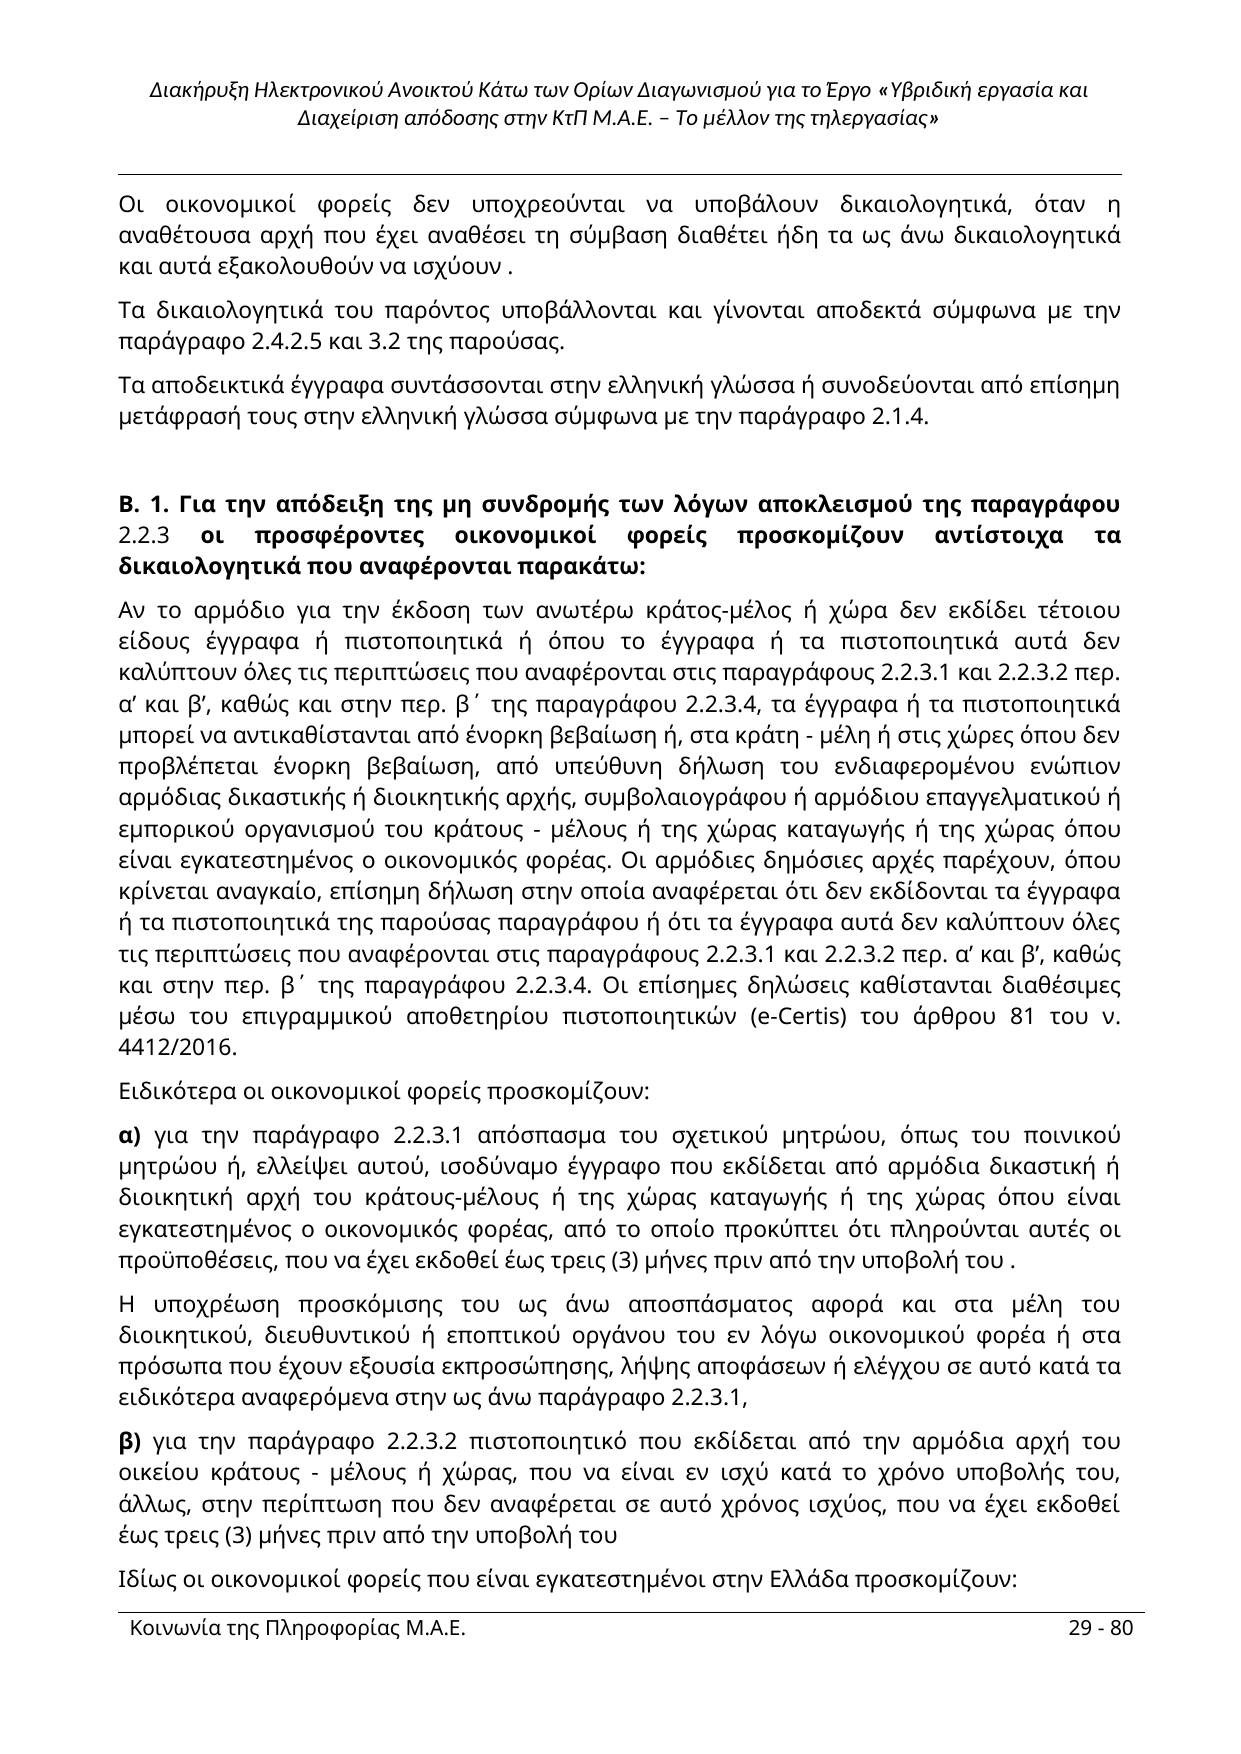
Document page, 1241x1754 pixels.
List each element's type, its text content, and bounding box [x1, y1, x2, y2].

text β) για την παράγραφο 2.2.3.2 πιστοποιητικό που εκδίδεται από την αρμόδια αρχή του οικείου κράτους - μέλους ή χώρας, που να είναι εν ισχύ κατά το χρόνο υποβολής του, άλλως, στην περίπτωση που δεν αναφέρεται σε αυτό χρόνος ισχύος, που να έχει εκδοθεί έως τρεις (3) μήνες πριν από την υποβολή του [118, 1425, 1122, 1550]
text Ειδικότερα οι οικονομικοί φορείς προσκομίζουν: [118, 1075, 1122, 1106]
text Β. 1. Για την απόδειξη της μη συνδρομής των λόγων αποκλεισμού της παραγράφου 2.2.3 οι προσφέροντες οικονομικοί φορείς προσκομίζουν αντίστοιχα τα δικαιολογητικά που αναφέρονται παρακάτω: [118, 488, 1122, 581]
text Οι οικονομικοί φορείς δεν υποχρεούνται να υποβάλουν δικαιολογητικά, όταν η αναθέτουσα αρχή που έχει αναθέσει τη σύμβαση διαθέτει ήδη τα ως άνω δικαιολογητικά και αυτά εξακολουθούν να ισχύουν . [118, 188, 1122, 281]
text Αν το αρμόδιο για την έκδοση των ανωτέρω κράτος-μέλος ή χώρα δεν εκδίδει τέτοιου είδους έγγραφα ή πιστοποιητικά ή όπου το έγγραφα ή τα πιστοποιητικά αυτά δεν καλύπτουν όλες τις περιπτώσεις που αναφέρονται στις παραγράφους 2.2.3.1 και 2.2.3.2 περ. α’ και β’, καθώς και στην περ. β΄ της παραγράφου 2.2.3.4, τα έγγραφα ή τα πιστοποιητικά μπορεί να αντικαθίστανται από ένορκη βεβαίωση ή, στα κράτη - μέλη ή στις χώρες όπου δεν προβλέπεται ένορκη βεβαίωση, από υπεύθυνη δήλωση του ενδιαφερομένου ενώπιον αρμόδιας δικαστικής ή διοικητικής αρχής, συμβολαιογράφου ή αρμόδιου επαγγελματικού ή εμπορικού οργανισμού του κράτους - μέλους ή της χώρας καταγωγής ή της χώρας όπου είναι εγκατεστημένος ο οικονομικός φορέας. Οι αρμόδιες δημόσιες αρχές παρέχουν, όπου κρίνεται αναγκαίο, επίσημη δήλωση στην οποία αναφέρεται ότι δεν εκδίδονται τα έγγραφα ή τα πιστοποιητικά της παρούσας παραγράφου ή ότι τα έγγραφα αυτά δεν καλύπτουν όλες τις περιπτώσεις που αναφέρονται στις παραγράφους 2.2.3.1 και 2.2.3.2 περ. α’ και β’, καθώς και στην περ. β΄ της παραγράφου 2.2.3.4. Οι επίσημες δηλώσεις καθίστανται διαθέσιμες μέσω του επιγραμμικού αποθετηρίου πιστοποιητικών (e-Certis) του άρθρου 81 του ν. 4412/2016. [118, 594, 1122, 1063]
text Η υποχρέωση προσκόμισης του ως άνω αποσπάσματος αφορά και στα μέλη του διοικητικού, διευθυντικού ή εποπτικού οργάνου του εν λόγω οικονομικού φορέα ή στα πρόσωπα που έχουν εξουσία εκπροσώπησης, λήψης αποφάσεων ή ελέγχου σε αυτό κατά τα ειδικότερα αναφερόμενα στην ως άνω παράγραφο 2.2.3.1, [118, 1288, 1122, 1413]
text Ιδίως οι οικονομικοί φορείς που είναι εγκατεστημένοι στην Ελλάδα προσκομίζουν: [118, 1563, 1122, 1594]
text α) για την παράγραφο 2.2.3.1 απόσπασμα του σχετικού μητρώου, όπως του ποινικού μητρώου ή, ελλείψει αυτού, ισοδύναμο έγγραφο που εκδίδεται από αρμόδια δικαστική ή διοικητική αρχή του κράτους-μέλους ή της χώρας καταγωγής ή της χώρας όπου είναι εγκατεστημένος ο οικονομικός φορέας, από το οποίο προκύπτει ότι πληρούνται αυτές οι προϋποθέσεις, που να έχει εκδοθεί έως τρεις (3) μήνες πριν από την υποβολή του . [118, 1119, 1122, 1275]
text Τα δικαιολογητικά του παρόντος υποβάλλονται και γίνονται αποδεκτά σύμφωνα με την παράγραφο 2.4.2.5 και 3.2 της παρούσας. [118, 294, 1122, 356]
text Τα αποδεικτικά έγγραφα συντάσσονται στην ελληνική γλώσσα ή συνοδεύονται από επίσημη μετάφρασή τους στην ελληνική γλώσσα σύμφωνα με την παράγραφο 2.1.4. [118, 369, 1122, 431]
